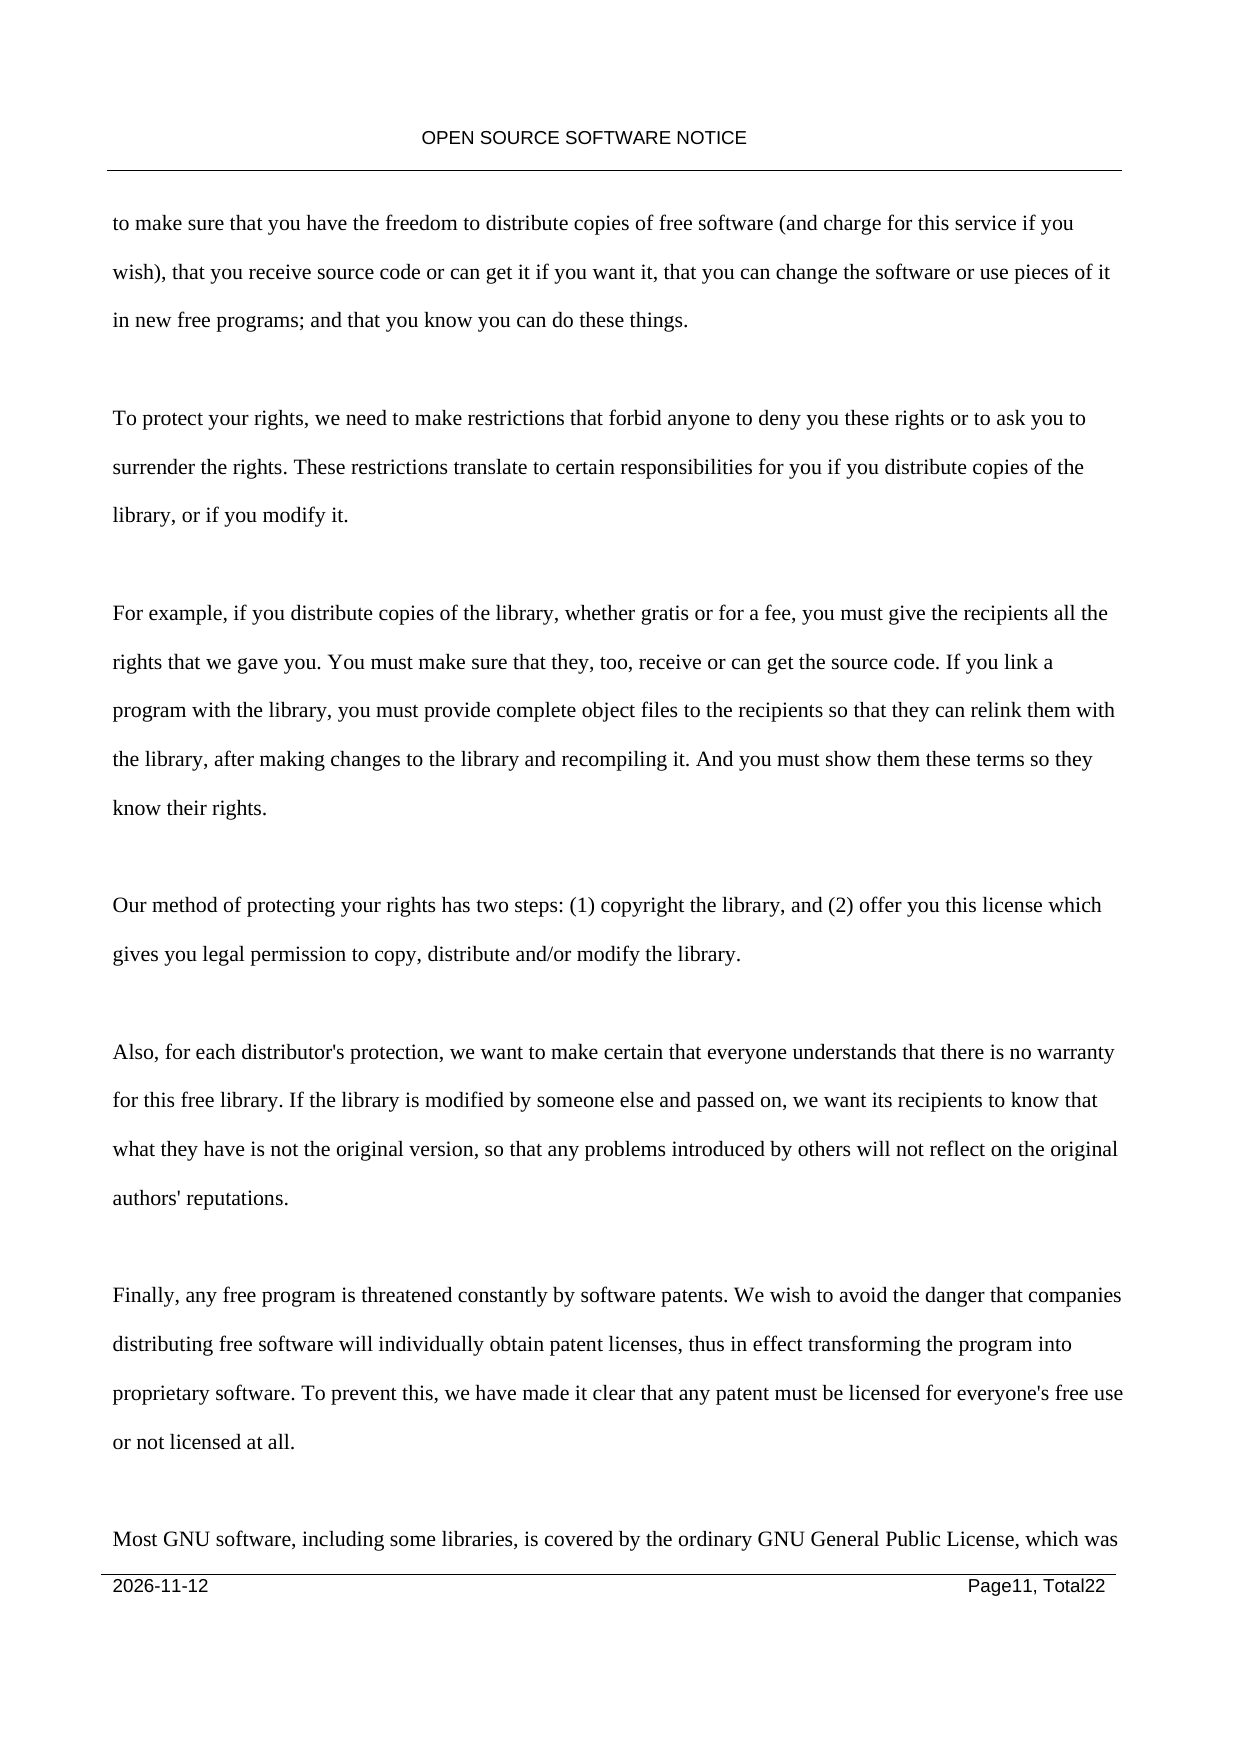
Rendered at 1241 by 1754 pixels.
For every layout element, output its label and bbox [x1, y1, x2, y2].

text [112, 206, 1128, 1555]
